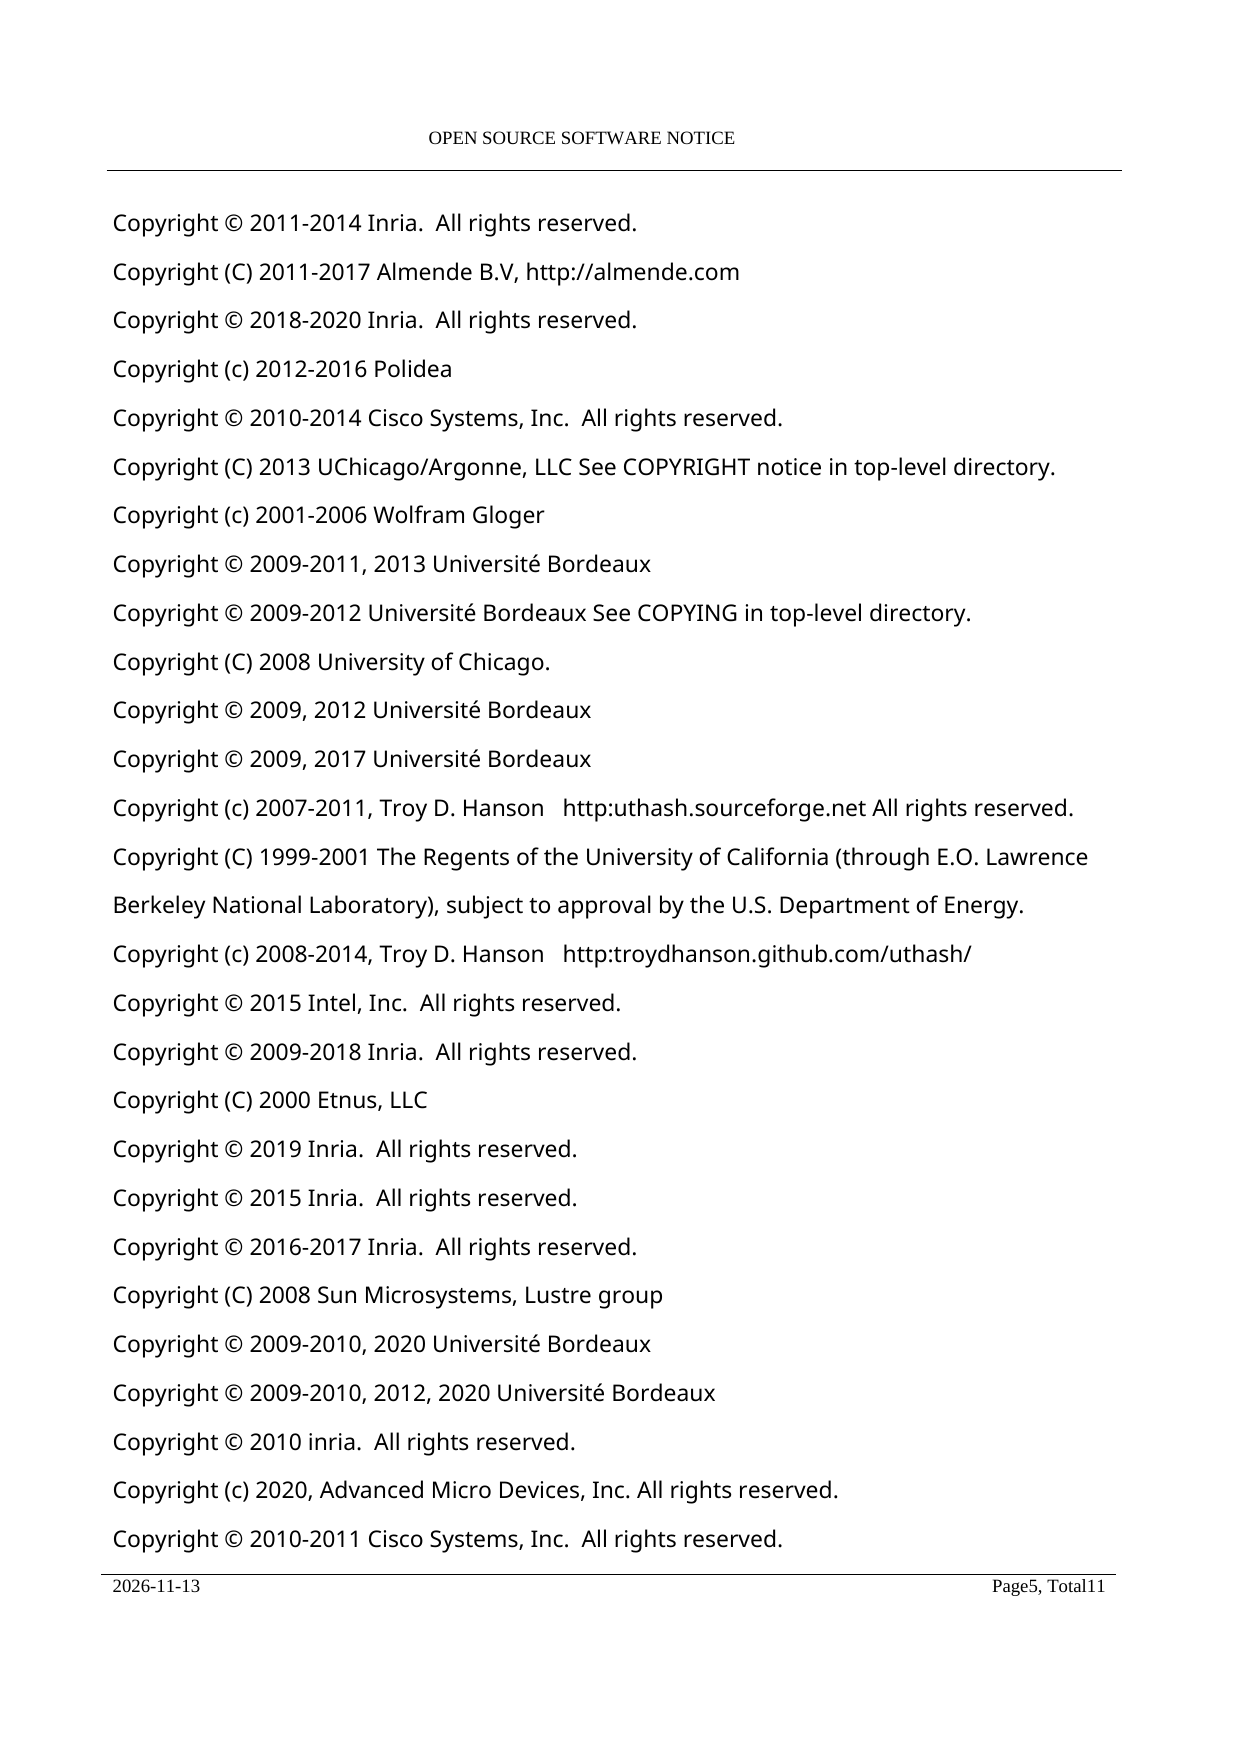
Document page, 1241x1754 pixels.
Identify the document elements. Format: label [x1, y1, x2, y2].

text [112, 206, 1128, 1555]
